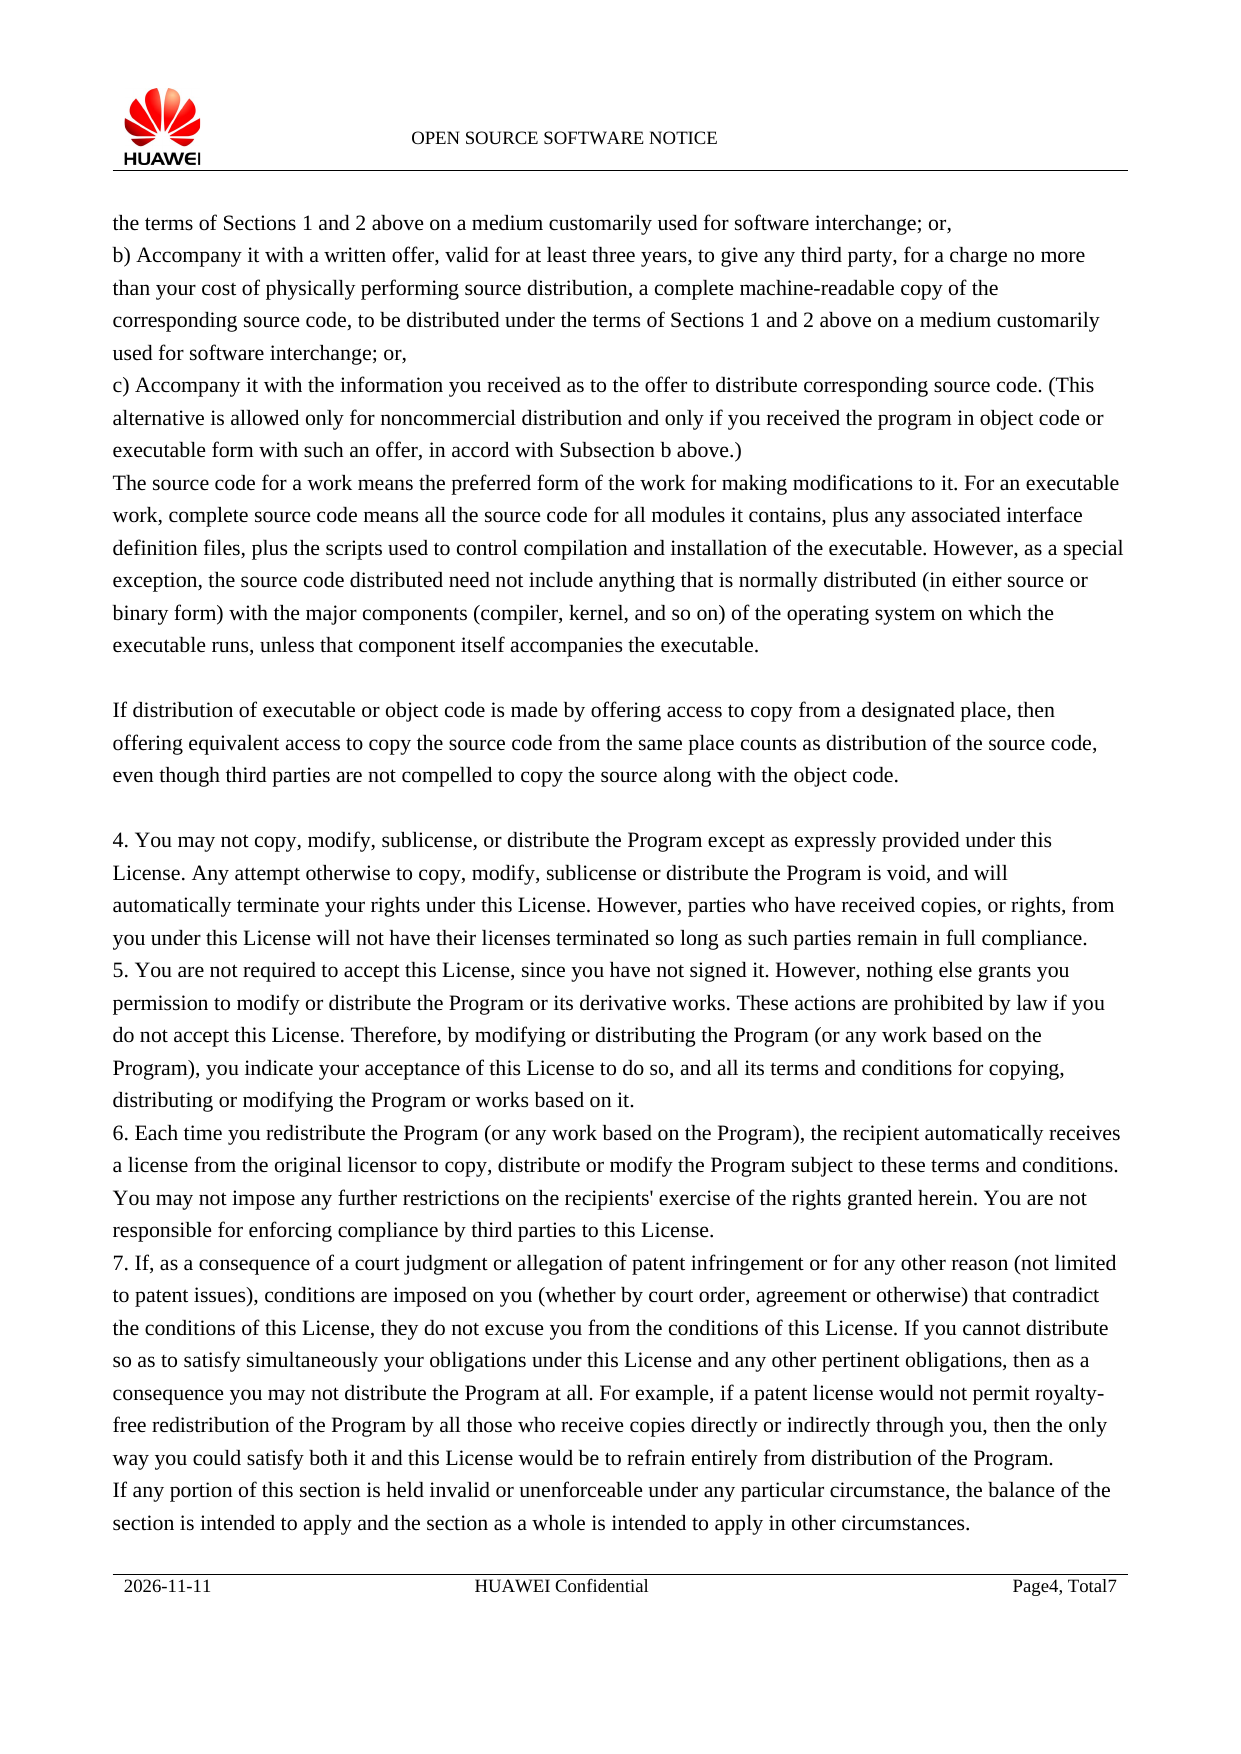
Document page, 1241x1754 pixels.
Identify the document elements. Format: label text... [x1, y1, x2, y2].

picture [124, 88, 201, 165]
